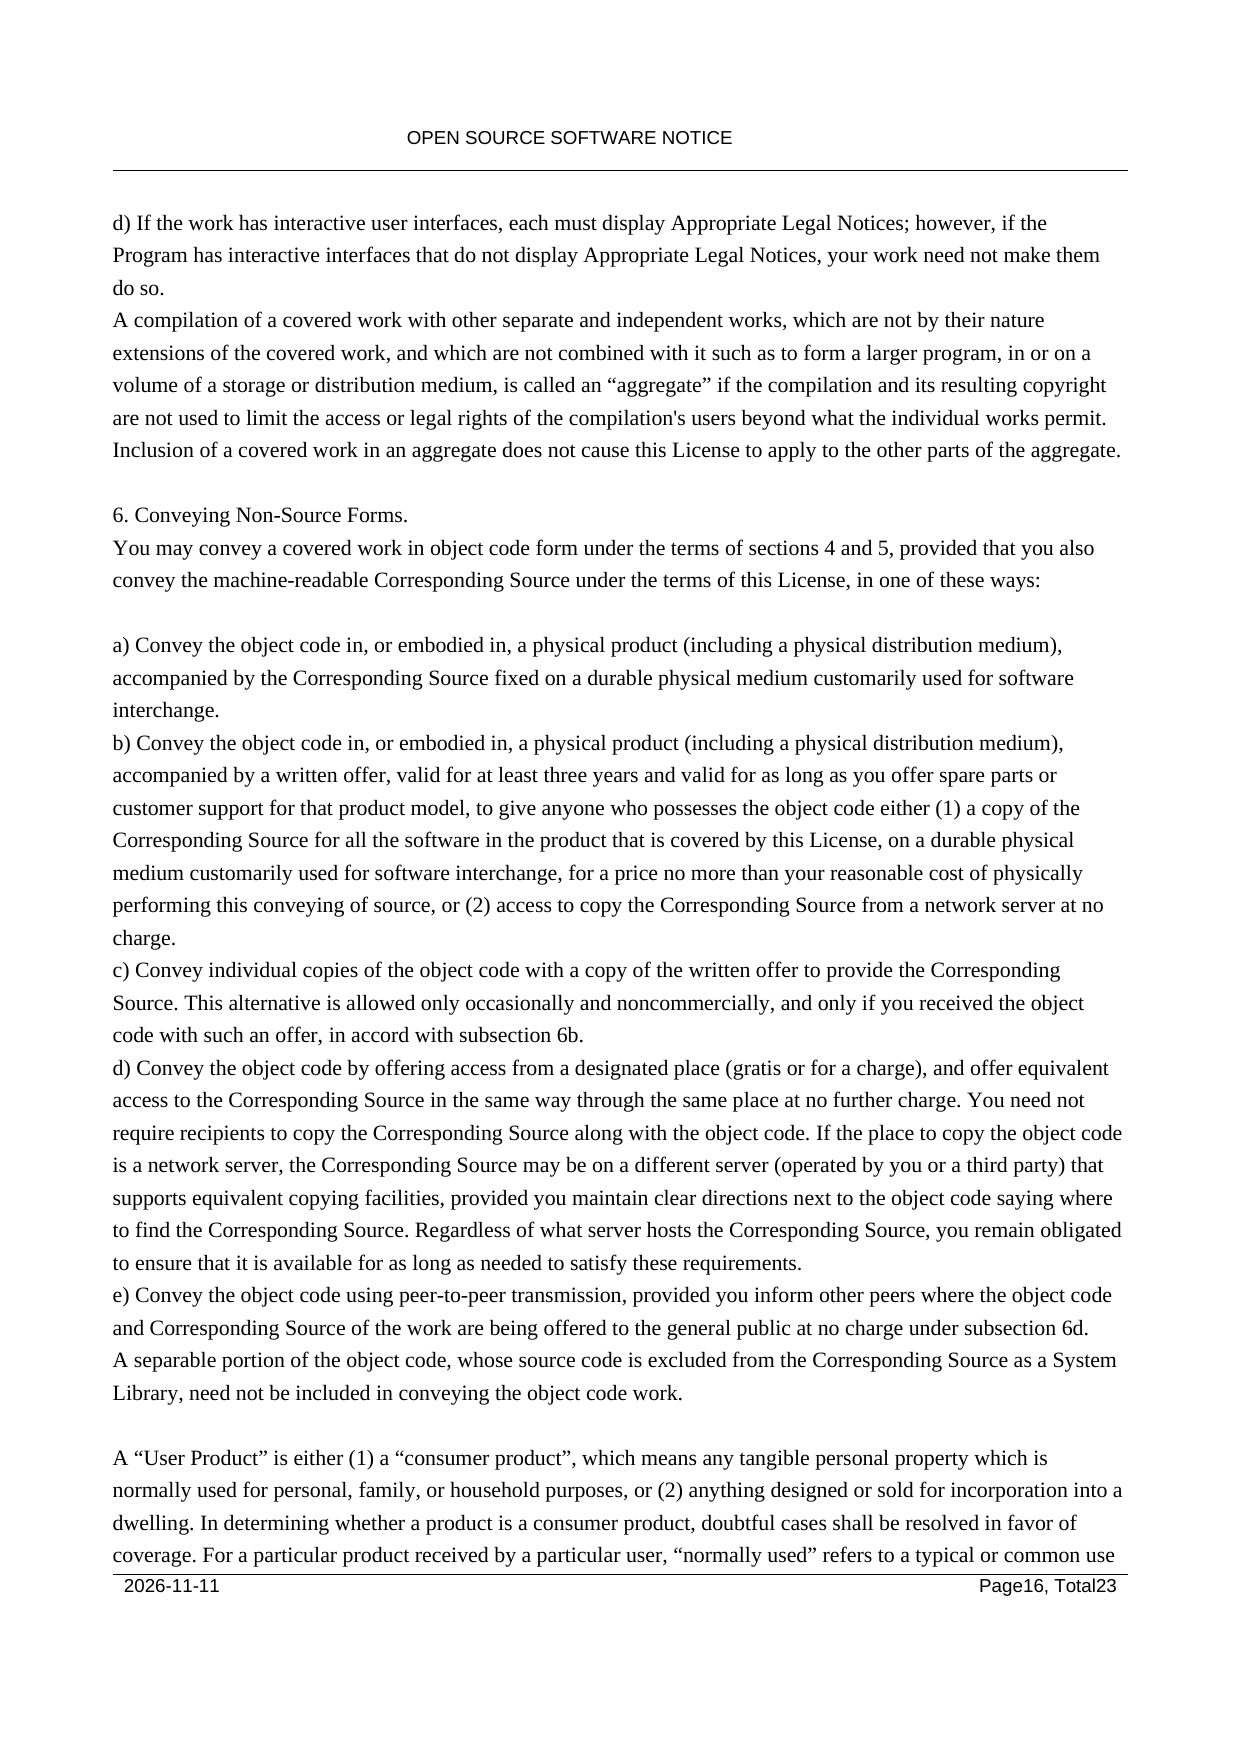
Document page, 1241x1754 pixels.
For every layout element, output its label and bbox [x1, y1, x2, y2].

text [112, 206, 1128, 1571]
